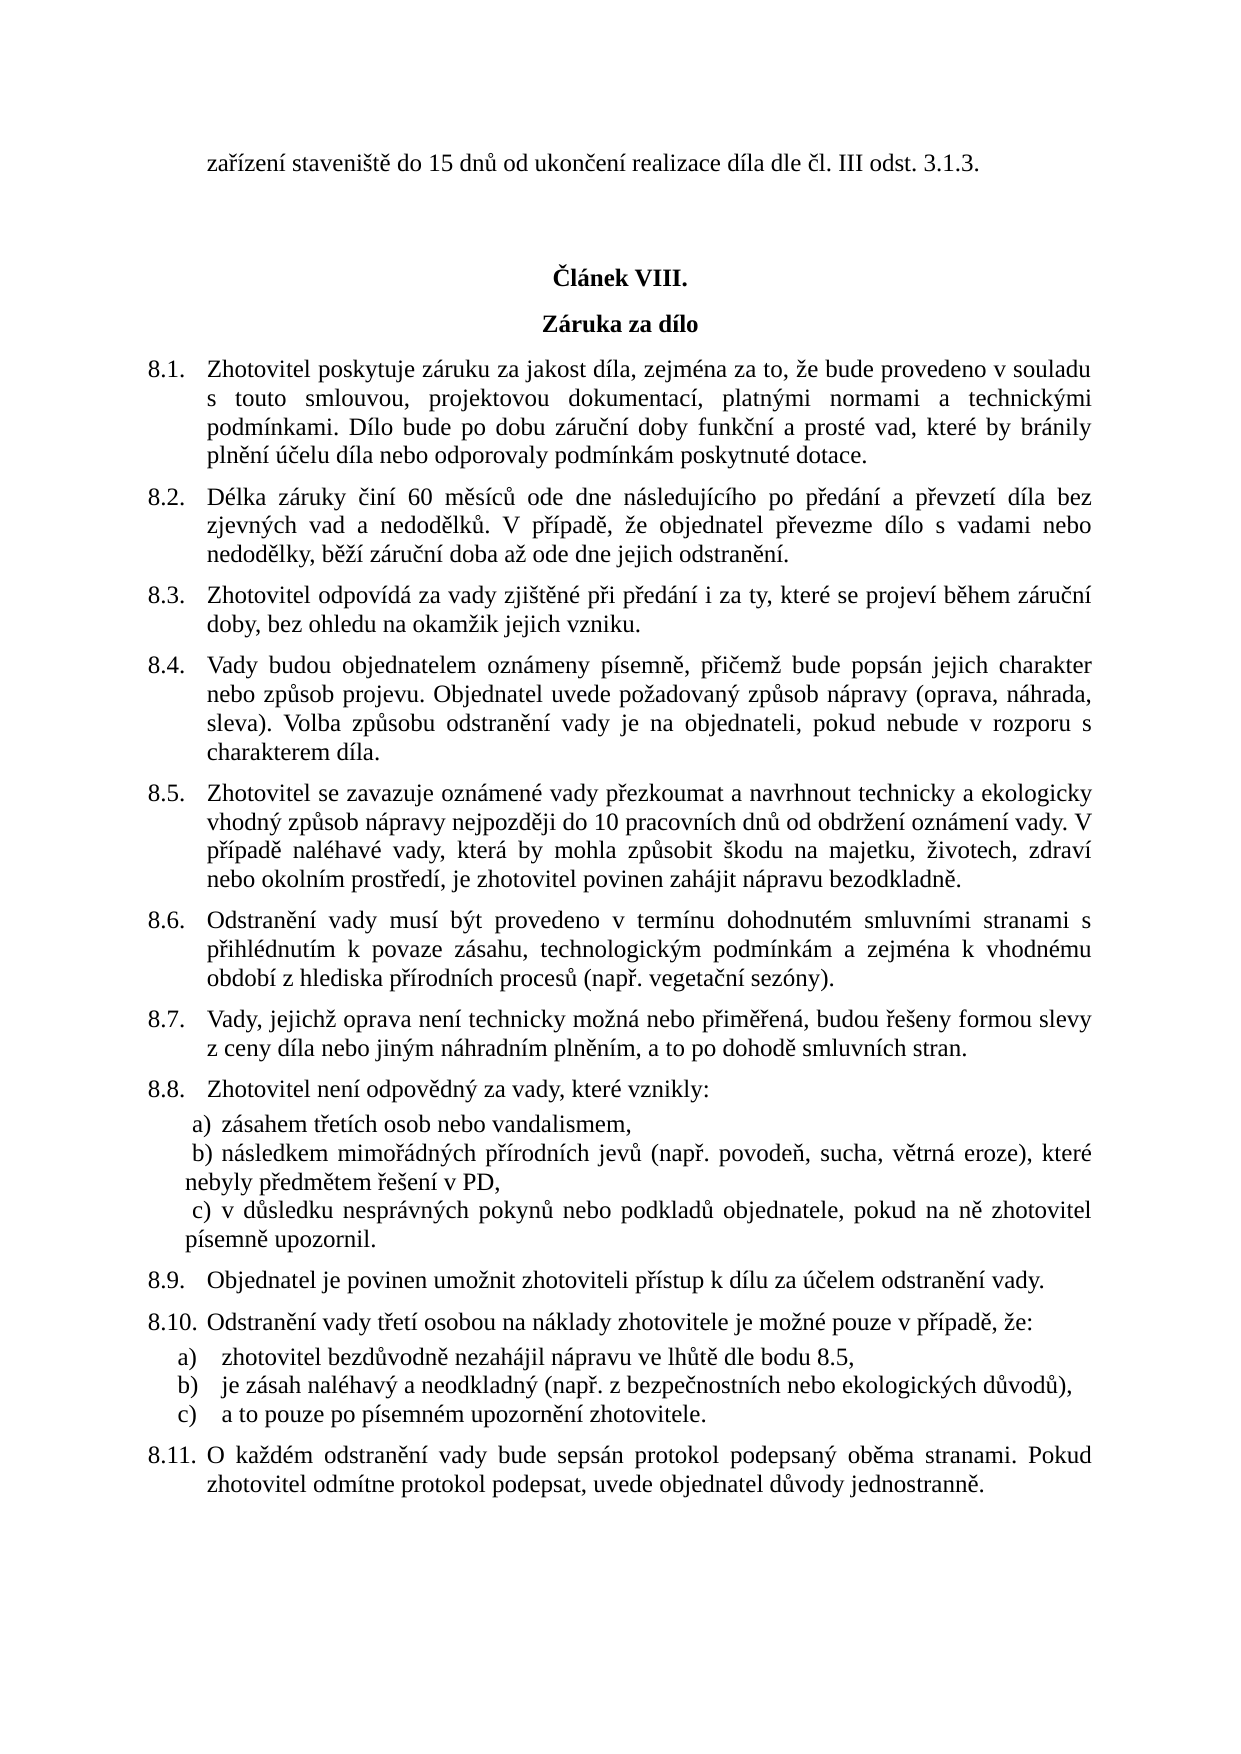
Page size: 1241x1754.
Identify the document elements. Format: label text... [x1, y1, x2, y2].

list Odstranění vady třetí osobou na náklady zhotovitele je možné pouze v případě, že: [148, 1307, 1093, 1335]
list Objednatel je povinen umožnit zhotoviteli přístup k dílu za účelem odstranění vady. [148, 1265, 1093, 1294]
list v důsledku nesprávných pokynů nebo podkladů objednatele, pokud na ně zhotovitel písemně upozornil. [185, 1195, 1093, 1253]
list Vady, jejichž oprava není technicky možná nebo přiměřená, budou řešeny formou slevy z ceny díla nebo jiným náhradním plněním, a to po dohodě smluvních stran. [148, 1004, 1093, 1062]
list Délka záruky činí 60 měsíců ode dne následujícího po předání a převzetí díla bez zjevných vad a nedodělků. V případě, že objednatel převezme dílo s vadami nebo nedodělky, běží záruční doba až ode dne jejich odstranění. [148, 482, 1093, 568]
text Článek VIII. [148, 263, 1093, 292]
list Zhotovitel odpovídá za vady zjištěné při předání i za ty, které se projeví během záruční doby, bez ohledu na okamžik jejich vzniku. [148, 580, 1093, 638]
list zhotovitel bezdůvodně nezahájil nápravu ve lhůtě dle bodu 8.5, [177, 1342, 1093, 1370]
list je zásah naléhavý a neodkladný (např. z bezpečnostních nebo ekologických důvodů), [177, 1370, 1093, 1399]
list zásahem třetích osob nebo vandalismem, [185, 1109, 1093, 1138]
list O každém odstranění vady bude sepsán protokol podepsaný oběma stranami. Pokud zhotovitel odmítne protokol podepsat, uvede objednatel důvody jednostranně. [148, 1440, 1093, 1498]
list následkem mimořádných přírodních jevů (např. povodeň, sucha, větrná eroze), které nebyly předmětem řešení v PD, [185, 1138, 1093, 1195]
list Zhotovitel se zavazuje oznámené vady přezkoumat a navrhnout technicky a ekologicky vhodný způsob nápravy nejpozději do 10 pracovních dnů od obdržení oznámení vady. V případě naléhavé vady, která by mohla způsobit škodu na majetku, životech, zdraví nebo okolním prostředí, je zhotovitel povinen zahájit nápravu bezodkladně. [148, 778, 1093, 893]
list Vady budou objednatelem oznámeny písemně, přičemž bude popsán jejich charakter nebo způsob projevu. Objednatel uvede požadovaný způsob nápravy (oprava, náhrada, sleva). Volba způsobu odstranění vady je na objednateli, pokud nebude v rozporu s charakterem díla. [148, 650, 1093, 765]
list Zhotovitel poskytuje záruku za jakost díla, zejména za to, že bude provedeno v souladu s touto smlouvou, projektovou dokumentací, platnými normami a technickými podmínkami. Dílo bude po dobu záruční doby funkční a prosté vad, které by bránily plnění účelu díla nebo odporovaly podmínkám poskytnuté dotace. [148, 354, 1093, 469]
text Záruka za dílo [148, 309, 1093, 337]
list Zhotovitel není odpovědný za vady, které vznikly: [148, 1074, 1093, 1103]
list a to pouze po písemném upozornění zhotovitele. [177, 1399, 1093, 1428]
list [148, 148, 1093, 176]
list Odstranění vady musí být provedeno v termínu dohodnutém smluvními stranami s přihlédnutím k povaze zásahu, technologickým podmínkám a zejména k vhodnému období z hlediska přírodních procesů (např. vegetační sezóny). [148, 905, 1093, 992]
